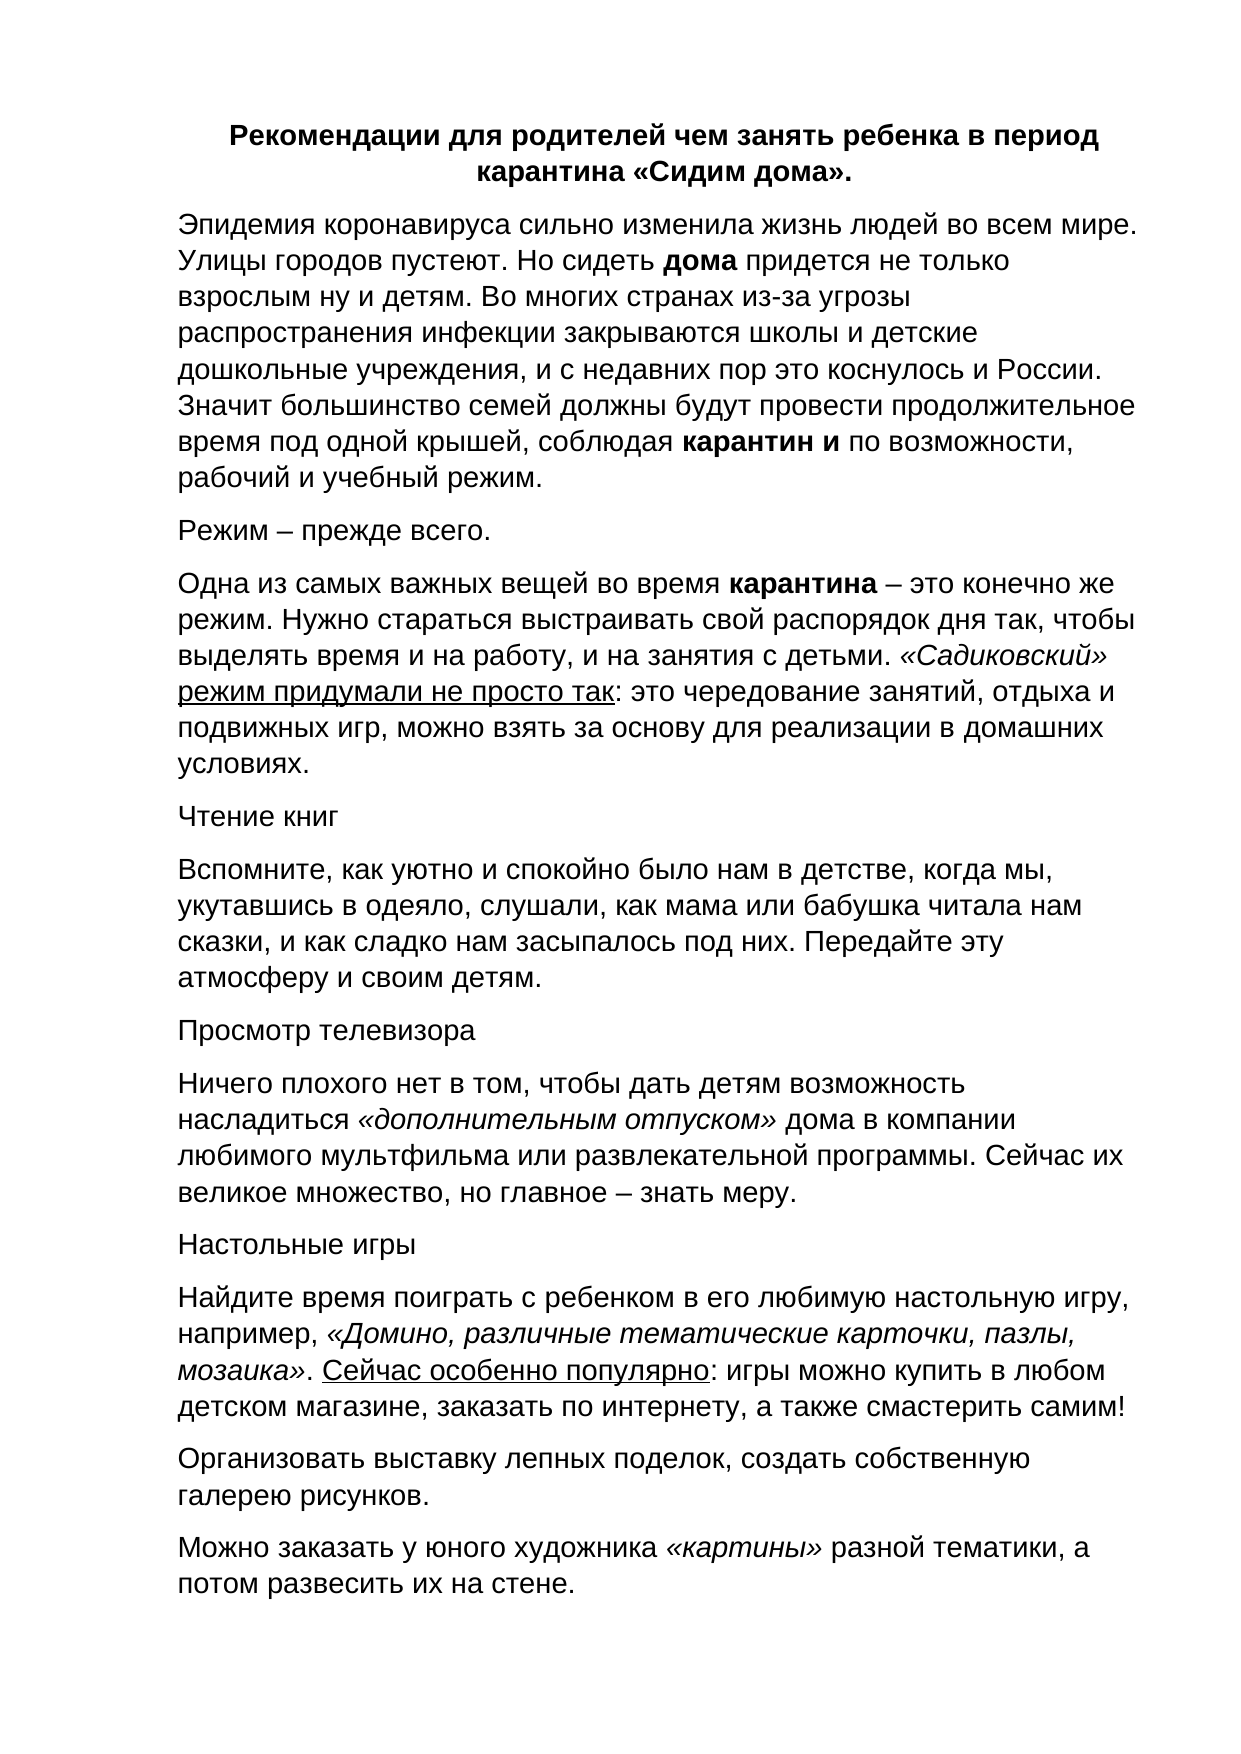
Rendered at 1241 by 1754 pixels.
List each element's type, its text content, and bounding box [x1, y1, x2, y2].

text Чтение книг [177, 799, 1152, 833]
text Рекомендации для родителей чем занять ребенка в период карантина «Сидим дома». [177, 118, 1152, 188]
text Вспомните, как уютно и спокойно было нам в детстве, когда мы, укутавшись в одеяло, слушали, как мама или бабушка читала нам сказки, и как сладко нам засыпалось под них. Передайте эту атмосферу и своим детям. [177, 852, 1152, 994]
text Настольные игры [177, 1227, 1152, 1261]
text Одна из самых важных вещей во время карантина – это конечно же режим. Нужно стараться выстраивать свой распорядок дня так, чтобы выделять время и на работу, и на занятия с детьми. «Садиковский» режим придумали не просто так: это чередование занятий, отдыха и подвижных игр, можно взять за основу для реализации в домашних условиях. [177, 566, 1152, 780]
text Просмотр телевизора [177, 1013, 1152, 1047]
text Эпидемия коронавируса сильно изменила жизнь людей во всем мире. Улицы городов пустеют. Но сидеть дома придется не только взрослым ну и детям. Во многих странах из-за угрозы распространения инфекции закрываются школы и детские дошкольные учреждения, и с недавних пор это коснулось и России. Значит большинство семей должны будут провести продолжительное время под одной крышей, соблюдая карантин и по возможности, рабочий и учебный режим. [177, 207, 1152, 494]
text Режим – прежде всего. [177, 513, 1152, 546]
text Ничего плохого нет в том, чтобы дать детям возможность насладиться «дополнительным отпуском» дома в компании любимого мультфильма или развлекательной программы. Сейчас их великое множество, но главное – знать меру. [177, 1066, 1152, 1208]
text Организовать выставку лепных поделок, создать собственную галерею рисунков. [177, 1441, 1152, 1511]
text Найдите время поиграть с ребенком в его любимую настольную игру, например, «Домино, различные тематические карточки, пазлы, мозаика». Сейчас особенно популярно: игры можно купить в любом детском магазине, заказать по интернету, а также смастерить самим! [177, 1280, 1152, 1422]
text Можно заказать у юного художника «картины» разной тематики, а потом развесить их на стене. [177, 1530, 1152, 1600]
